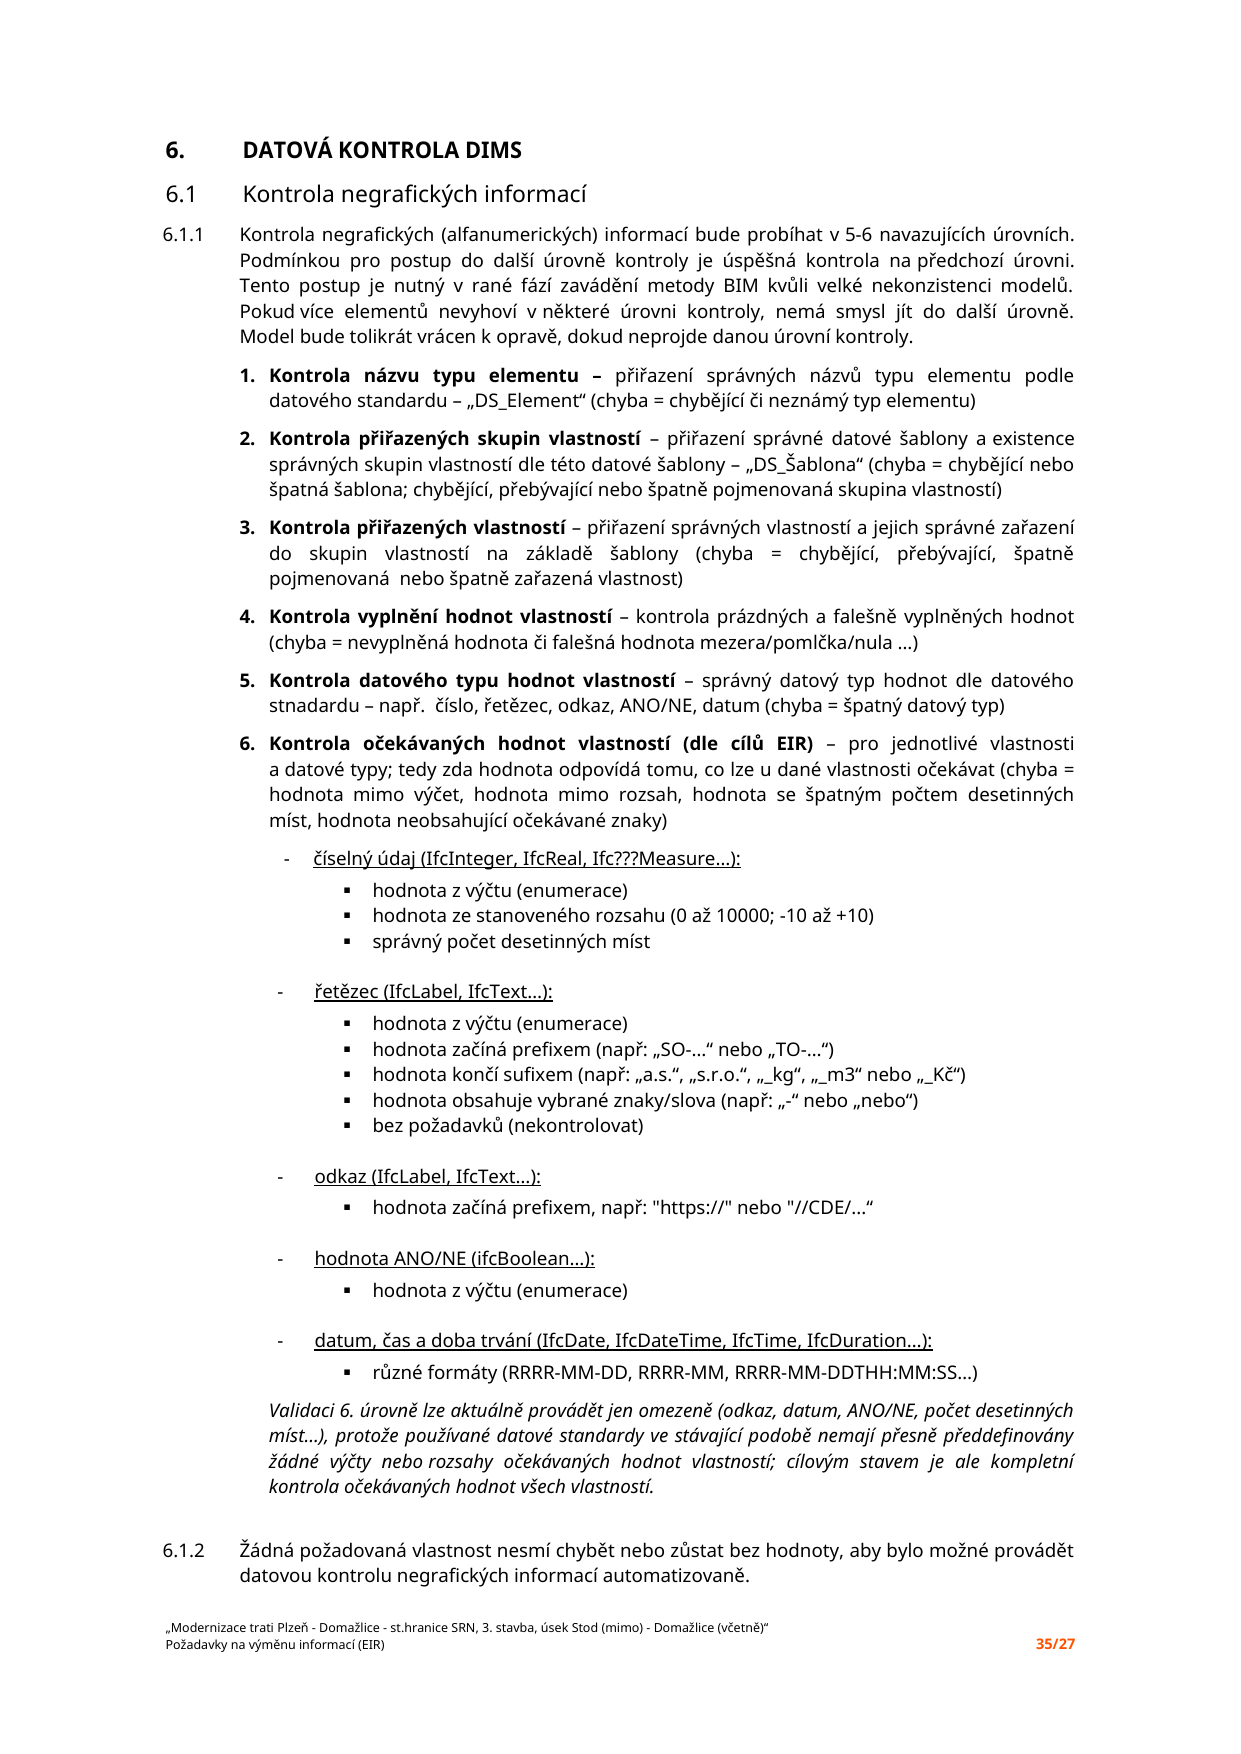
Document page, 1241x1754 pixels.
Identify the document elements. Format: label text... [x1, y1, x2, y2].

list hodnota začíná prefixem (např: „SO-…“ nebo „TO-…“) [343, 1036, 1075, 1061]
list 3. Kontrola přiřazených vlastností – přiřazení správných vlastností a jejich správné zařazení do skupin vlastností na základě šablony (chyba = chybějící, přebývající, špatně pojmenovaná nebo špatně zařazená vlastnost) [239, 514, 1075, 591]
list správný počet desetinných míst [343, 928, 1075, 953]
list odkaz (IfcLabel, IfcText…): [277, 1163, 1075, 1188]
text Datová kontrola DiMS [165, 134, 1075, 166]
list hodnota končí sufixem (např: „a.s.“, „s.r.o.“, „_kg“, „_m3“ nebo „_Kč“) [343, 1061, 1075, 1087]
text Kontrola negrafických informací [165, 178, 1075, 209]
list 1. Kontrola názvu typu elementu – přiřazení správných názvů typu elementu podle datového standardu – „DS_Element“ (chyba = chybějící či neznámý typ elementu) [239, 362, 1075, 413]
list 4. Kontrola vyplnění hodnot vlastností – kontrola prázdných a falešně vyplněných hodnot (chyba = nevyplněná hodnota či falešná hodnota mezera/pomlčka/nula …) [239, 603, 1075, 654]
list hodnota ze stanoveného rozsahu (0 až 10000; -10 až +10) [343, 902, 1075, 928]
list 6. Kontrola očekávaných hodnot vlastností (dle cílů EIR) – pro jednotlivé vlastnosti a datové typy; tedy zda hodnota odpovídá tomu, co lze u dané vlastnosti očekávat (chyba = hodnota mimo výčet, hodnota mimo rozsah, hodnota se špatným počtem desetinných míst, hodnota neobsahující očekávané znaky) [239, 731, 1075, 833]
list hodnota začíná prefixem, např: "https://" nebo "//CDE/...“ [343, 1195, 1075, 1220]
list bez požadavků (nekontrolovat) [343, 1112, 1075, 1138]
list hodnota z výčtu (enumerace) [343, 877, 1075, 902]
list hodnota z výčtu (enumerace) [343, 1010, 1075, 1036]
text Kontrola negrafických (alfanumerických) informací bude probíhat v 5-6 navazujících úrovních. Podmínkou pro postup do další úrovně kontroly je úspěšná kontrola na předchozí úrovni. Tento postup je nutný v rané fází zavádění metody BIM kvůli velké nekonzistenci modelů. Pokud více elementů nevyhoví v některé úrovni kontroly, nemá smysl jít do další úrovně. Model bude tolikrát vrácen k opravě, dokud neprojde danou úrovní kontroly. [162, 222, 1075, 349]
list řetězec (IfcLabel, IfcText…): [277, 978, 1075, 1004]
text Žádná požadovaná vlastnost nesmí chybět nebo zůstat bez hodnoty, aby bylo možné provádět datovou kontrolu negrafických informací automatizovaně. [162, 1537, 1075, 1588]
list hodnota ANO/NE (ifcBoolean…): [277, 1245, 1075, 1271]
list Validaci 6. úrovně lze aktuálně provádět jen omezeně (odkaz, datum, ANO/NE, počet desetinných míst…), protože používané datové standardy ve stávající podobě nemají přesně předdefinovány žádné výčty nebo rozsahy očekávaných hodnot vlastností; cílovým stavem je ale kompletní kontrola očekávaných hodnot všech vlastností. [269, 1397, 1075, 1499]
list různé formáty (RRRR-MM-DD, RRRR-MM, RRRR-MM-DDTHH:MM:SS…) [343, 1359, 1075, 1385]
list číselný údaj (IfcInteger, IfcReal, Ifc???Measure…): [283, 845, 1075, 871]
list datum, čas a doba trvání (IfcDate, IfcDateTime, IfcTime, IfcDuration…): [277, 1327, 1075, 1353]
list 5. Kontrola datového typu hodnot vlastností – správný datový typ hodnot dle datového stnadardu – např. číslo, řetězec, odkaz, ANO/NE, datum (chyba = špatný datový typ) [239, 667, 1075, 718]
list hodnota z výčtu (enumerace) [343, 1277, 1075, 1302]
list 2. Kontrola přiřazených skupin vlastností – přiřazení správné datové šablony a existence správných skupin vlastností dle této datové šablony – „DS_Šablona“ (chyba = chybějící nebo špatná šablona; chybějící, přebývající nebo špatně pojmenovaná skupina vlastností) [239, 425, 1075, 502]
list hodnota obsahuje vybrané znaky/slova (např: „-“ nebo „nebo“) [343, 1087, 1075, 1112]
